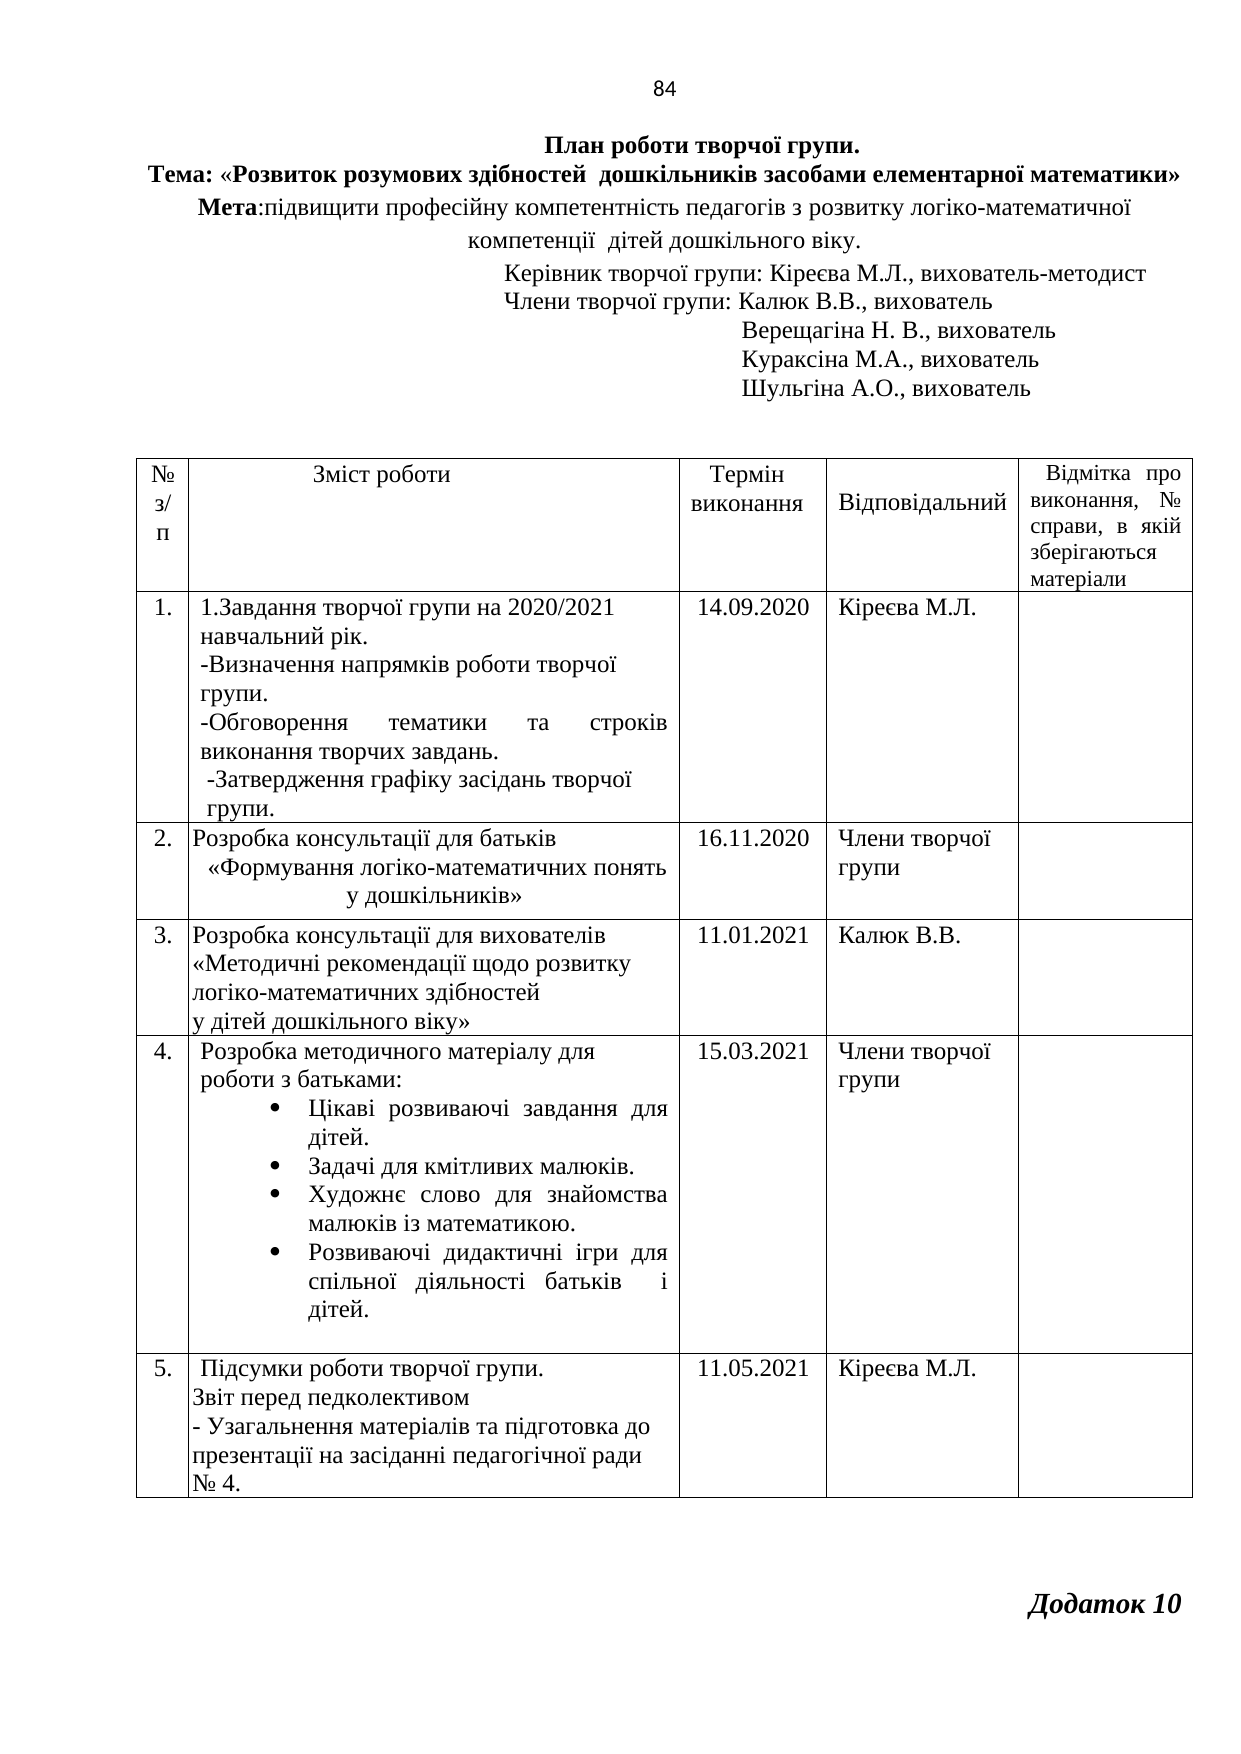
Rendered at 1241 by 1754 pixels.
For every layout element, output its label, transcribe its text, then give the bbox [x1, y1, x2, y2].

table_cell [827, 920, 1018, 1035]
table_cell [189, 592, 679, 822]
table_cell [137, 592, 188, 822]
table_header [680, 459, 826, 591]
text Мета:підвищити професійну компетентність педагогів з розвитку логіко-математичної компетенції дітей дошкільного віку. [148, 192, 1181, 253]
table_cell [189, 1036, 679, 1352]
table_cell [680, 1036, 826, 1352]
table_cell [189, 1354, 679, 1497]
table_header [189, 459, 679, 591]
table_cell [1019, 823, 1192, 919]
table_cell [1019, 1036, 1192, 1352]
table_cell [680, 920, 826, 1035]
text Додаток 10 [148, 1586, 1181, 1620]
text Члени творчої групи: Калюк В.В., вихователь [148, 286, 1181, 315]
text Тема: «Розвиток розумових здібностей дошкільників засобами елементарної математики» [148, 159, 1181, 187]
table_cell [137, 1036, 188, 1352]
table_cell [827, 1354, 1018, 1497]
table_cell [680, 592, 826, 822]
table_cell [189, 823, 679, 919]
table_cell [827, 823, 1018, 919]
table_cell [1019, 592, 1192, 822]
text Верещагіна Н. В., вихователь [148, 315, 1181, 344]
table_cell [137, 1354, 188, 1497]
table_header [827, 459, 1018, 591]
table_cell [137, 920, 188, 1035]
text Керівник творчої групи: Кіреєва М.Л., вихователь-методист [148, 258, 1181, 286]
text Кураксіна М.А., вихователь [148, 344, 1181, 373]
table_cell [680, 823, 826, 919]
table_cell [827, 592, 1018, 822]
text Шульгіна А.О., вихователь [148, 373, 1181, 401]
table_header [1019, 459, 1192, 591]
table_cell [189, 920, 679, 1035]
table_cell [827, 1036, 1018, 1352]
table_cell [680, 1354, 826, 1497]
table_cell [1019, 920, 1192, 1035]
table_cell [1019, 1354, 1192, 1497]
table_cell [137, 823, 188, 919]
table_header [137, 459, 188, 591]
text План роботи творчої групи. [148, 130, 1181, 159]
